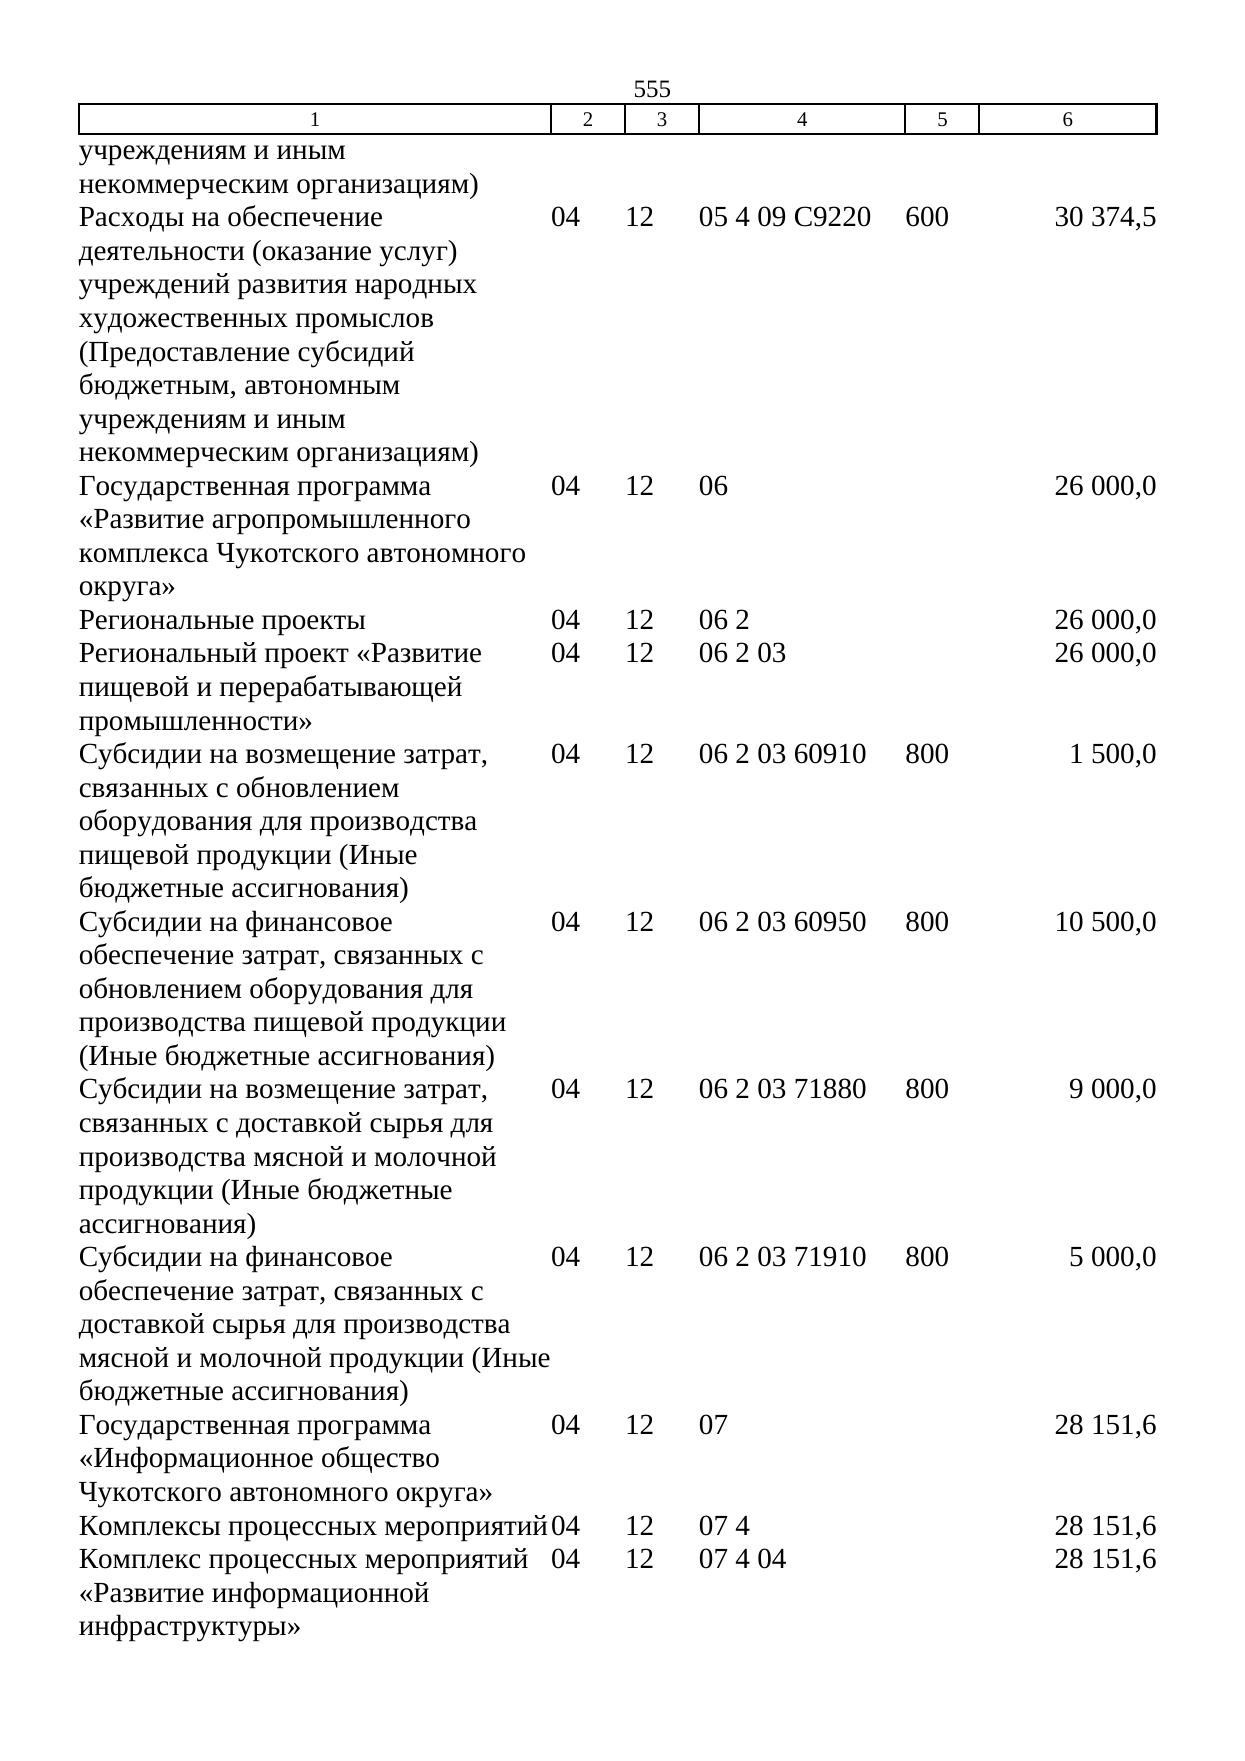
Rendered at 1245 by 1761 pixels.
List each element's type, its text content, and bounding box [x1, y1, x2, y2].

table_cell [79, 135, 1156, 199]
table_header 2 [552, 105, 624, 132]
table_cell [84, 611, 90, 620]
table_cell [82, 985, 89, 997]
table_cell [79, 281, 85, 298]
table_header 3 [626, 105, 698, 132]
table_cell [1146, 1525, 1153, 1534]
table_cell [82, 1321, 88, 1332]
table_header 1 [80, 105, 550, 132]
table_header 4 [700, 105, 904, 132]
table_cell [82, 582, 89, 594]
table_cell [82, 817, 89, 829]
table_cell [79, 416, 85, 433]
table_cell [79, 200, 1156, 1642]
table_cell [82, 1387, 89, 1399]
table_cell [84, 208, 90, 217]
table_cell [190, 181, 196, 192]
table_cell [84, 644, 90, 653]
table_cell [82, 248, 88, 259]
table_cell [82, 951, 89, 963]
table_header 6 [980, 105, 1155, 132]
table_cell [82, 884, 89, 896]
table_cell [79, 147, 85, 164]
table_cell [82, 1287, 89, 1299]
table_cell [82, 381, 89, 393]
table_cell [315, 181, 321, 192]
table_header 5 [906, 105, 978, 132]
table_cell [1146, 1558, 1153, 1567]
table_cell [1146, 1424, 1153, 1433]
